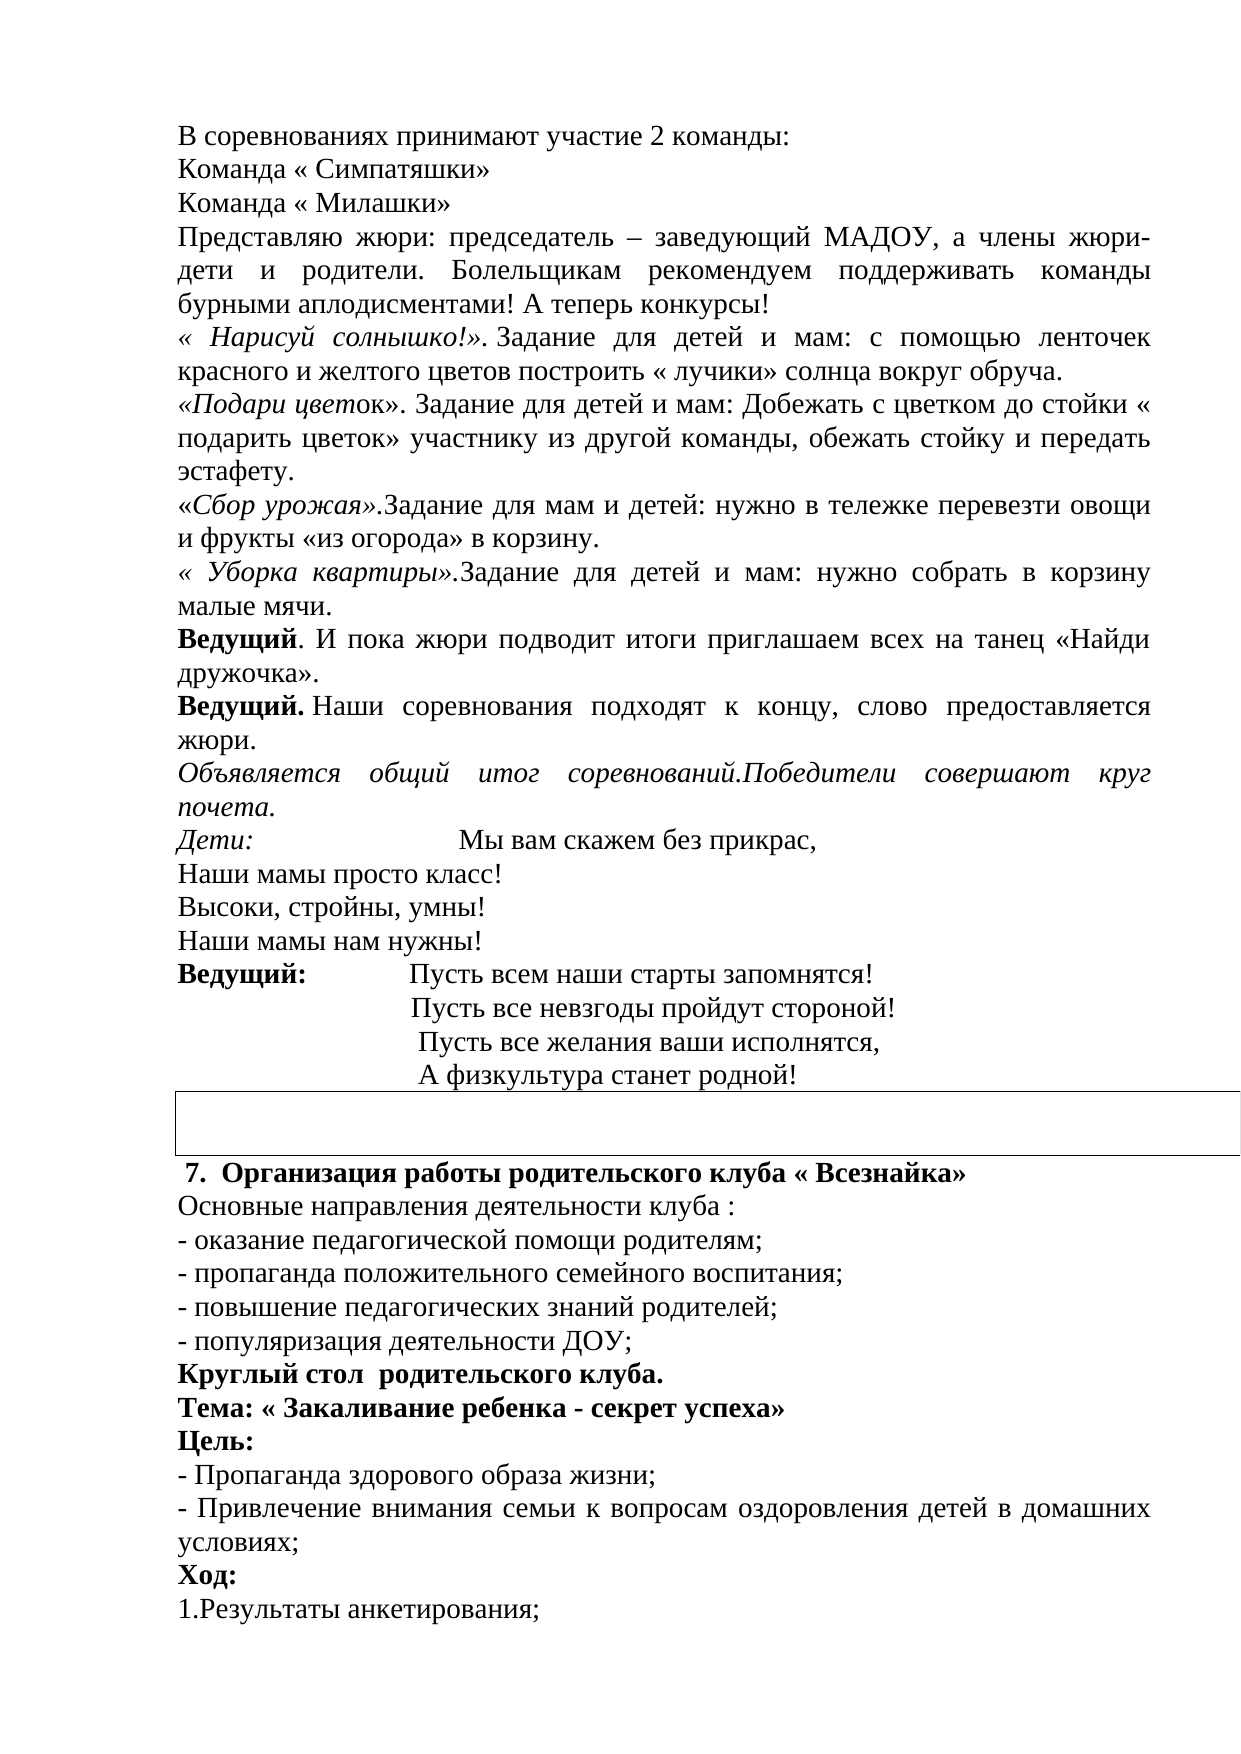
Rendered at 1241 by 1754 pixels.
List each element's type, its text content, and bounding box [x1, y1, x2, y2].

text - повышение педагогических знаний родителей; [177, 1289, 1152, 1323]
text Наши мамы просто класс! [177, 856, 1152, 889]
text - популяризация деятельности ДОУ; [177, 1323, 1152, 1356]
text Ход: [177, 1557, 1152, 1591]
text В соревнованиях принимают участие 2 команды: [177, 118, 1152, 152]
text Высоки, стройны, умны! [177, 889, 1152, 923]
text « Нарисуй солнышко!». Задание для детей и мам: с помощью ленточек красного и желтого цветов построить « лучики» солнца вокруг обруча. [177, 319, 1152, 386]
text Ведущий. И пока жюри подводит итоги приглашаем всех на танец «Найди дружочка». [177, 621, 1152, 688]
text Команда « Симпатяшки» [177, 152, 1152, 185]
text Ведущий. Наши соревнования подходят к концу, слово предоставляется жюри. [177, 688, 1152, 755]
text - оказание педагогической помощи родителям; [177, 1222, 1152, 1256]
text А физкультура станет родной! [177, 1057, 1152, 1091]
text - Привлечение внимания семьи к вопросам оздоровления детей в домашних условиях; [177, 1490, 1152, 1557]
table_header [176, 1092, 1240, 1154]
text «Сбор урожая».Задание для мам и детей: нужно в тележке перевезти овощи и фрукты «из огорода» в корзину. [177, 487, 1152, 554]
text Тема: « Закаливание ребенка - секрет успеха» [177, 1390, 1152, 1423]
text Ведущий: Пусть всем наши старты запомнятся! [177, 957, 1152, 990]
text Дети: Мы вам скажем без прикрас, [177, 822, 1152, 856]
text Наши мамы нам нужны! [177, 923, 1152, 957]
text Объявляется общий итог соревнований.Победители совершают круг почета. [177, 755, 1152, 822]
text Пусть все желания ваши исполнятся, [177, 1024, 1152, 1057]
text Представляю жюри: председатель – заведующий МАДОУ, а члены жюри- дети и родители. Болельщикам рекомендуем поддерживать команды бурными аплодисментами! А теперь конкурсы! [177, 219, 1152, 319]
text 1.Результаты анкетирования; [177, 1591, 1152, 1624]
text Пусть все невзгоды пройдут стороной! [177, 990, 1152, 1024]
text Основные направления деятельности клуба : [177, 1188, 1152, 1222]
text Круглый стол родительского клуба. [177, 1356, 1152, 1390]
text Цель: [177, 1423, 1152, 1457]
text 7. Организация работы родительского клуба « Всезнайка» [177, 1156, 1152, 1188]
text «Подари цветок». Задание для детей и мам: Добежать с цветком до стойки « подарить цветок» участнику из другой команды, обежать стойку и передать эстафету. [177, 386, 1152, 487]
text Команда « Милашки» [177, 185, 1152, 219]
text « Уборка квартиры».Задание для детей и мам: нужно собрать в корзину малые мячи. [177, 554, 1152, 621]
text - Пропаганда здорового образа жизни; [177, 1457, 1152, 1490]
text - пропаганда положительного семейного воспитания; [177, 1256, 1152, 1289]
